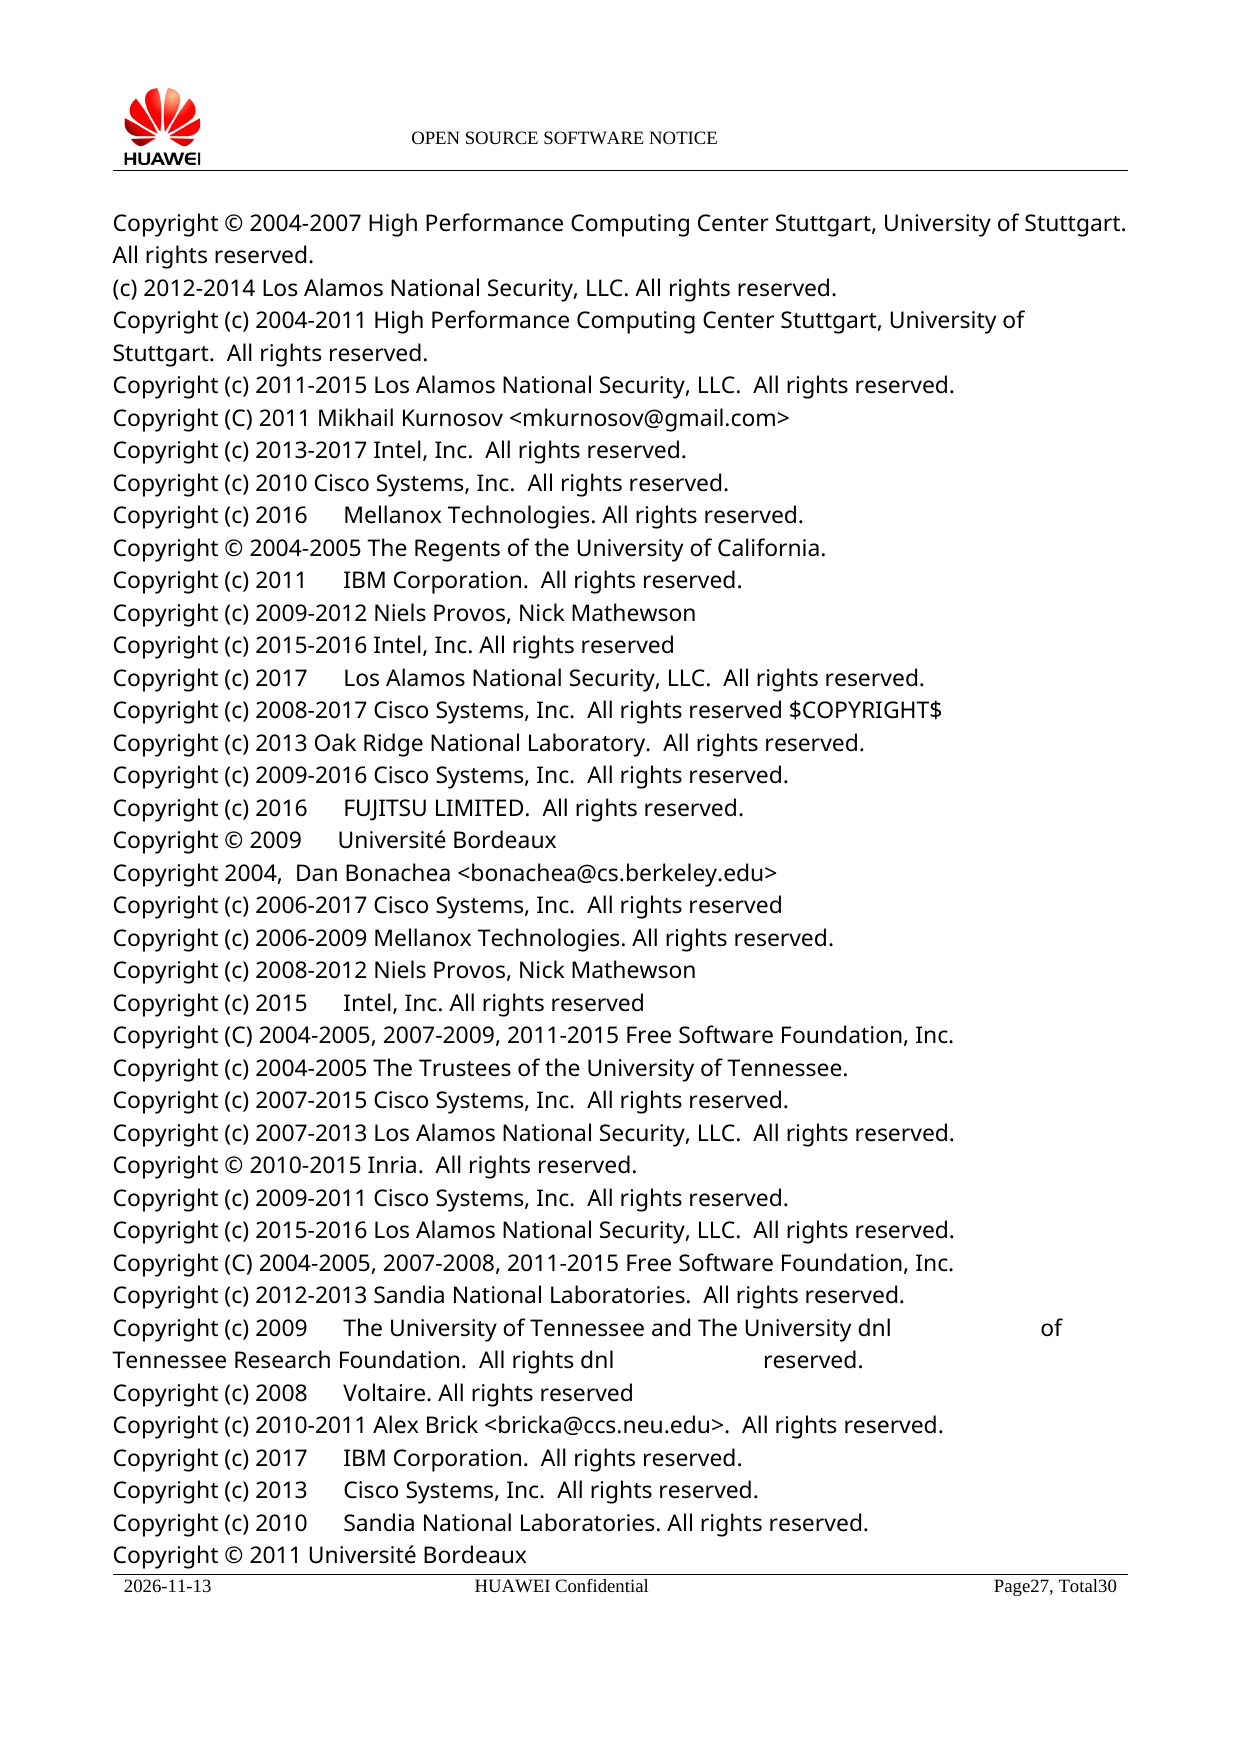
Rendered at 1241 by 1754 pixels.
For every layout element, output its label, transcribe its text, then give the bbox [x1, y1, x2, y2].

picture [124, 88, 201, 165]
